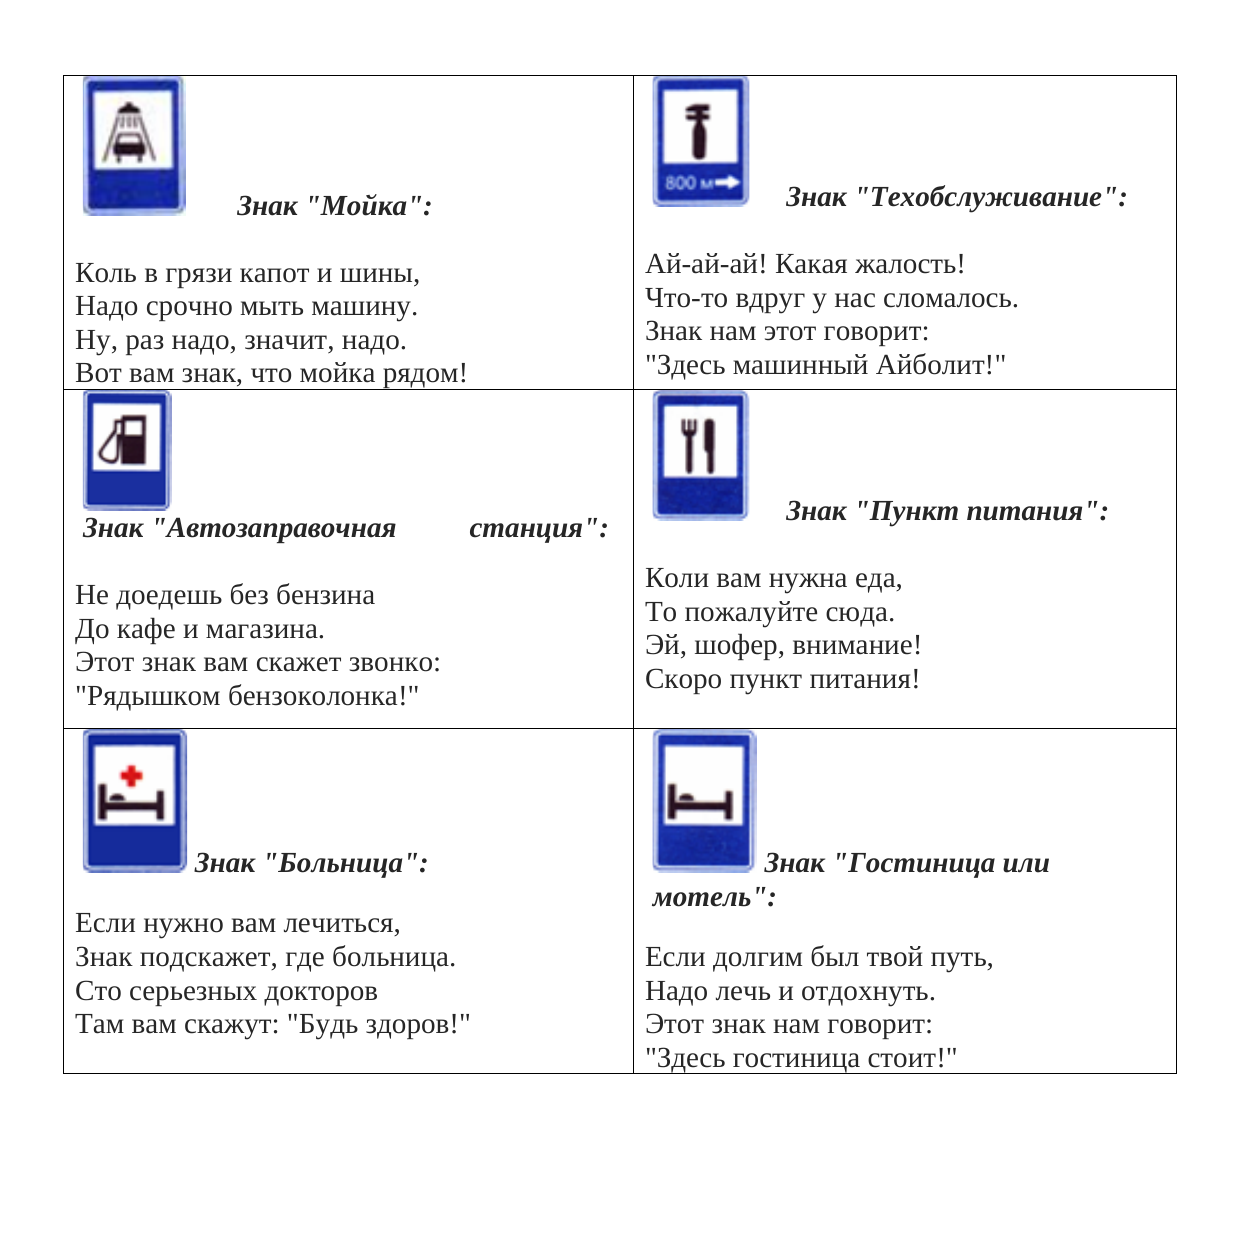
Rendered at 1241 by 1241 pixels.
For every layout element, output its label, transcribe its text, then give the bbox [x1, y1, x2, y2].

picture [652, 76, 750, 207]
picture [652, 729, 757, 873]
table_cell Знак "Автозаправочная станция": Не доедешь без бензина До кафе и магазина. Этот знак вам скажет звонко: "Рядышком бензоколонка!" [64, 390, 633, 728]
picture [82, 729, 188, 873]
table_header Знак "Мойка": Коль в грязи капот и шины, Надо срочно мыть машину. Ну, раз надо, значит, надо. Вот вам знак, что мойка рядом! [64, 76, 633, 389]
picture [82, 390, 172, 511]
table_cell Знак "Пункт питания": Коли вам нужна еда, То пожалуйте сюда. Эй, шофер, внимание! Скоро пункт питания! [634, 390, 1176, 728]
table_header Знак "Техобслуживание": Ай-ай-ай! Какая жалость! Что-то вдруг у нас сломалось. Знак нам этот говорит: "Здесь машинный Айболит!" [634, 76, 1176, 389]
table_cell Знак "Гостиница или мотель": Если долгим был твой путь, Надо лечь и отдохнуть. Этот знак нам говорит: "Здесь гостиница стоит!" [634, 729, 1176, 1073]
table_cell Знак "Больница": Если нужно вам лечиться, Знак подскажет, где больница. Сто серьезных докторов Там вам скажут: "Будь здоров!" [64, 729, 633, 1073]
picture [652, 390, 750, 521]
picture [82, 76, 186, 216]
